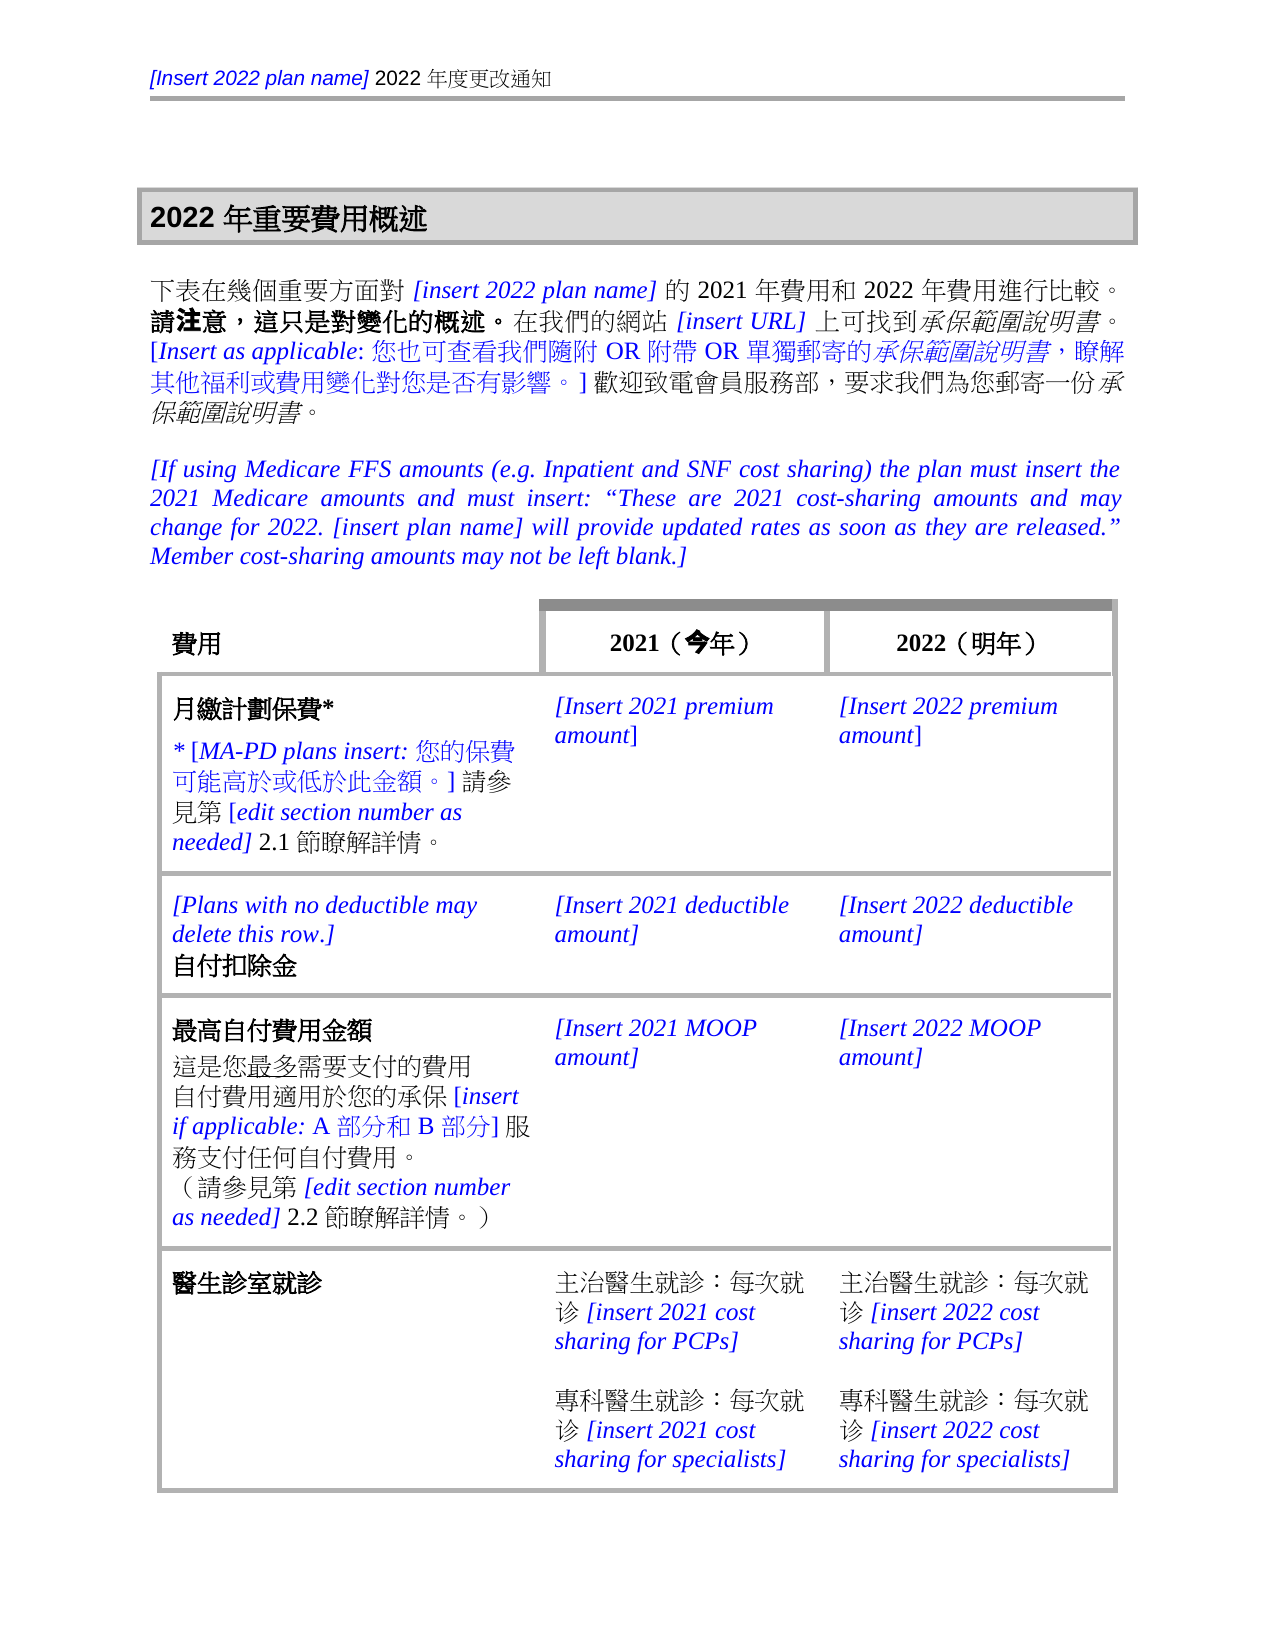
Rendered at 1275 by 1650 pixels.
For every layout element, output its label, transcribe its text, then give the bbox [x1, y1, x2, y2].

table_cell 最高自付費用金額 這是您最多需要支付的費用 自付費用適用於您的承保 [insert if applicable: A 部分和 B 部分] 服務支付任何自付費用。 （請參見第 [edit section number as needed] 2.2 節瞭解詳情。） [162, 998, 542, 1246]
table_header 2022（明年） [830, 611, 1112, 672]
table_cell 主治醫生就診：每次就诊 [insert 2021 cost sharing for PCPs] 專科醫生就診：每次就诊 [insert 2021 cost sharing for specialists] [543, 1251, 827, 1488]
table_cell [Insert 2021 deductible amount] [543, 876, 827, 993]
table_cell [Plans with no deductible may delete this row.] 自付扣除金 [162, 876, 542, 993]
table_cell 月繳計劃保費* * [MA-PD plans insert: 您的保費可能高於或低於此金額。] 請參見第 [edit section number as needed] 2.1 節瞭解詳情。 [162, 676, 542, 871]
table_cell [Insert 2022 premium amount] [827, 672, 1113, 871]
text 下表在幾個重要方面對 [insert 2022 plan name] 的 2021 年費用和 2022 年費用進行比較。請注意，這只是對變化的概述。在我們的網站 [insert URL] 上可找到承保範圍說明書。[Insert as applicable: 您也可查看我們隨附 OR 附帶 OR 單獨郵寄的承保範圍說明書，瞭解其他福利或費用變化對您是否有影響。] 歡迎致電會員服務部，要求我們為您郵寄一份承保範圍說明書。 [150, 274, 1125, 425]
table_cell [Insert 2022 deductible amount] [827, 871, 1113, 993]
table_cell [Insert 2021 MOOP amount] [543, 998, 827, 1246]
text [If using Medicare FFS amounts (e.g. Inpatient and SNF cost sharing) the plan must insert the 2021 Medicare amounts and must insert: “These are 2021 cost-sharing amounts and may change for 2022. [insert plan name] will provide updated rates as soon as they are released.” Member cost-sharing amounts may not be left blank.] [150, 454, 1125, 569]
table_header 費用 [160, 599, 539, 672]
table_cell [Insert 2022 MOOP amount] [827, 993, 1113, 1246]
table_header 2021（今年） [546, 611, 824, 672]
table_cell [Insert 2021 premium amount] [543, 676, 827, 871]
table_cell 主治醫生就診：每次就诊 [insert 2022 cost sharing for PCPs] 專科醫生就診：每次就诊 [insert 2022 cost sharing for specialists] [827, 1246, 1113, 1488]
subtitle 2022 年重要費用概述 [142, 192, 1133, 240]
table_cell 醫生診室就診 [162, 1251, 542, 1488]
